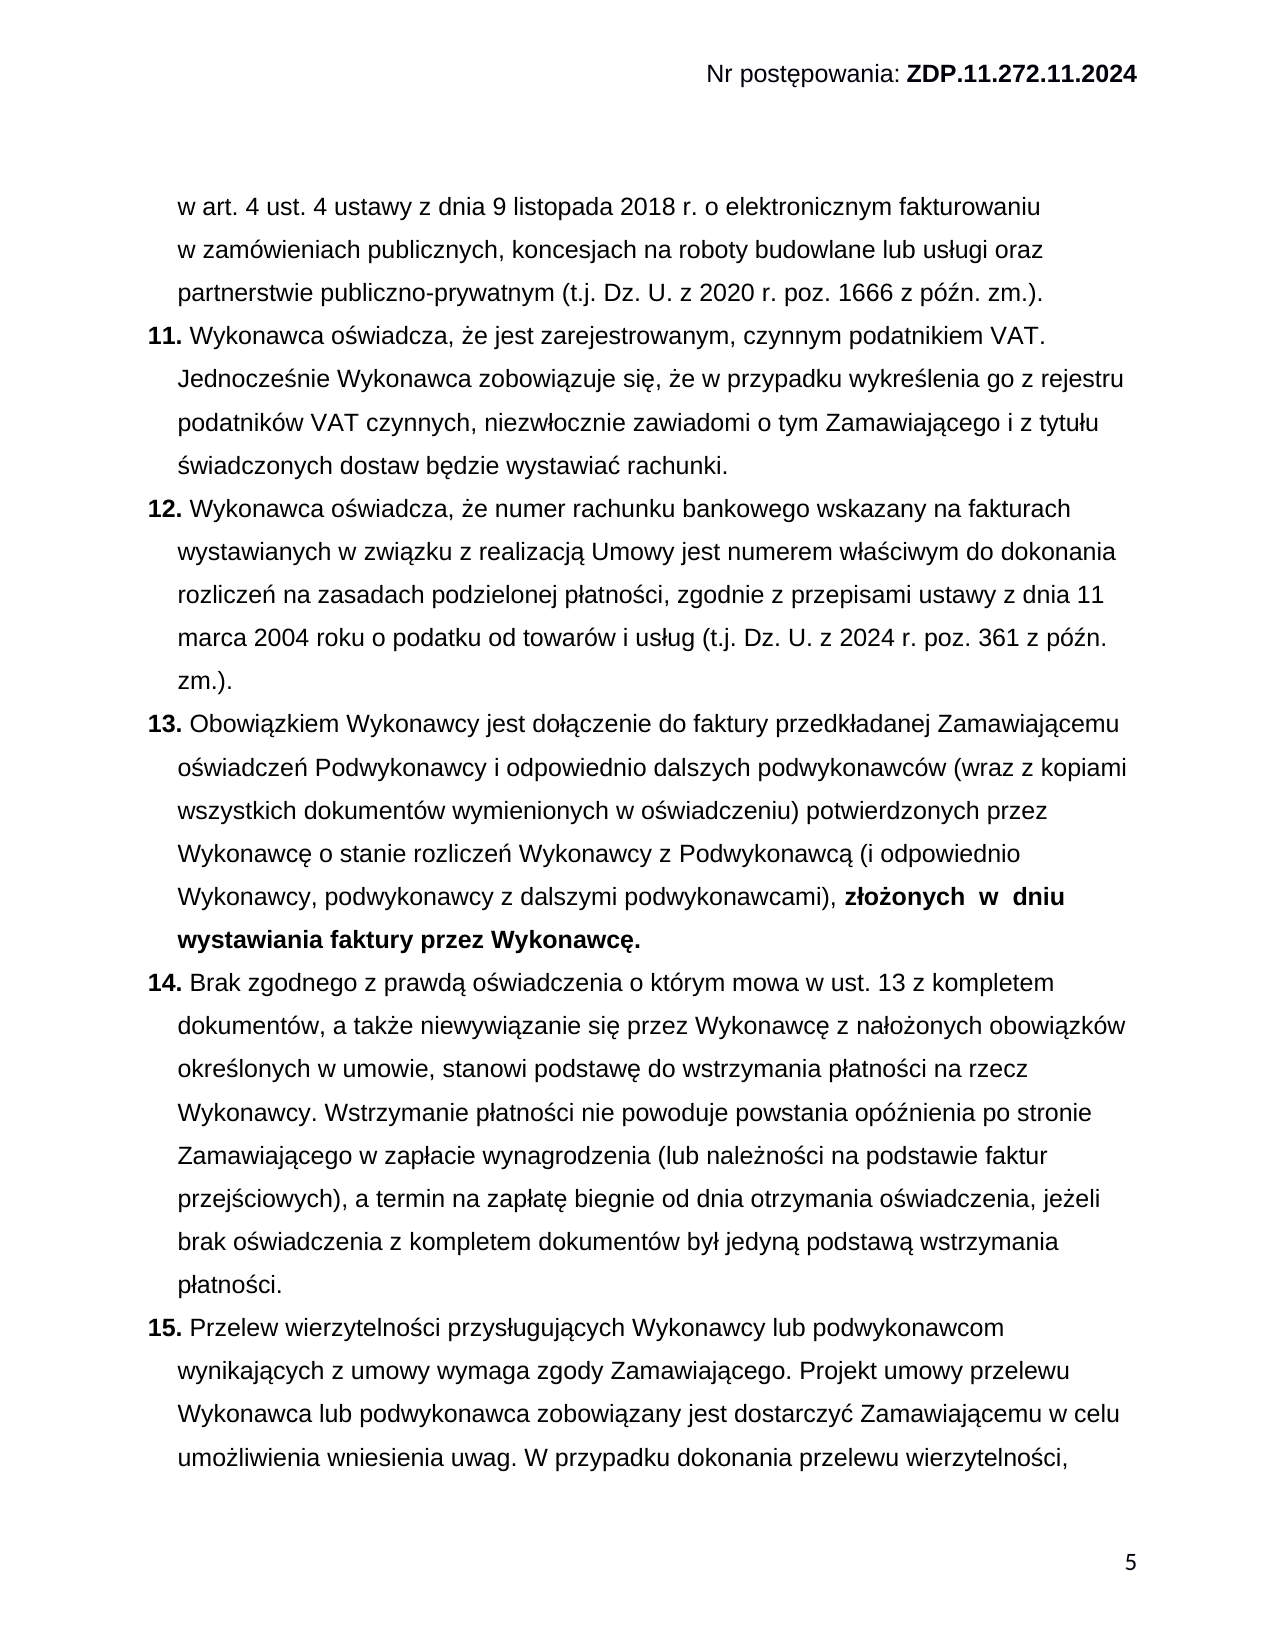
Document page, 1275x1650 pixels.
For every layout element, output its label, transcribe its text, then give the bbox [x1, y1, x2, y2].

list Obowiązkiem Wykonawcy jest dołączenie do faktury przedkładanej Zamawiającemu oświadczeń Podwykonawcy i odpowiednio dalszych podwykonawców (wraz z kopiami wszystkich dokumentów wymienionych w oświadczeniu) potwierdzonych przez Wykonawcę o stanie rozliczeń Wykonawcy z Podwykonawcą (i odpowiednio Wykonawcy, podwykonawcy z dalszymi podwykonawcami), złożonych w dniu wystawiania faktury przez Wykonawcę. [148, 709, 1137, 954]
list Wykonawca oświadcza, że numer rachunku bankowego wskazany na fakturach wystawianych w związku z realizacją Umowy jest numerem właściwym do dokonania rozliczeń na zasadach podzielonej płatności, zgodnie z przepisami ustawy z dnia 11 marca 2004 roku o podatku od towarów i usług (t.j. Dz. U. z 2024 r. poz. 361 z późn. zm.). [148, 494, 1137, 695]
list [148, 1313, 1137, 1471]
list Wykonawca oświadcza, że jest zarejestrowanym, czynnym podatnikiem VAT. Jednocześnie Wykonawca zobowiązuje się, że w przypadku wykreślenia go z rejestru podatników VAT czynnych, niezwłocznie zawiadomi o tym Zamawiającego i z tytułu świadczonych dostaw będzie wystawiać rachunki. [148, 321, 1137, 479]
list Brak zgodnego z prawdą oświadczenia o którym mowa w ust. 13 z kompletem dokumentów, a także niewywiązanie się przez Wykonawcę z nałożonych obowiązków określonych w umowie, stanowi podstawę do wstrzymania płatności na rzecz Wykonawcy. Wstrzymanie płatności nie powoduje powstania opóźnienia po stronie Zamawiającego w zapłacie wynagrodzenia (lub należności na podstawie faktur przejściowych), a termin na zapłatę biegnie od dnia otrzymania oświadczenia, jeżeli brak oświadczenia z kompletem dokumentów był jedyną podstawą wstrzymania płatności. [148, 968, 1137, 1299]
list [148, 192, 1137, 307]
